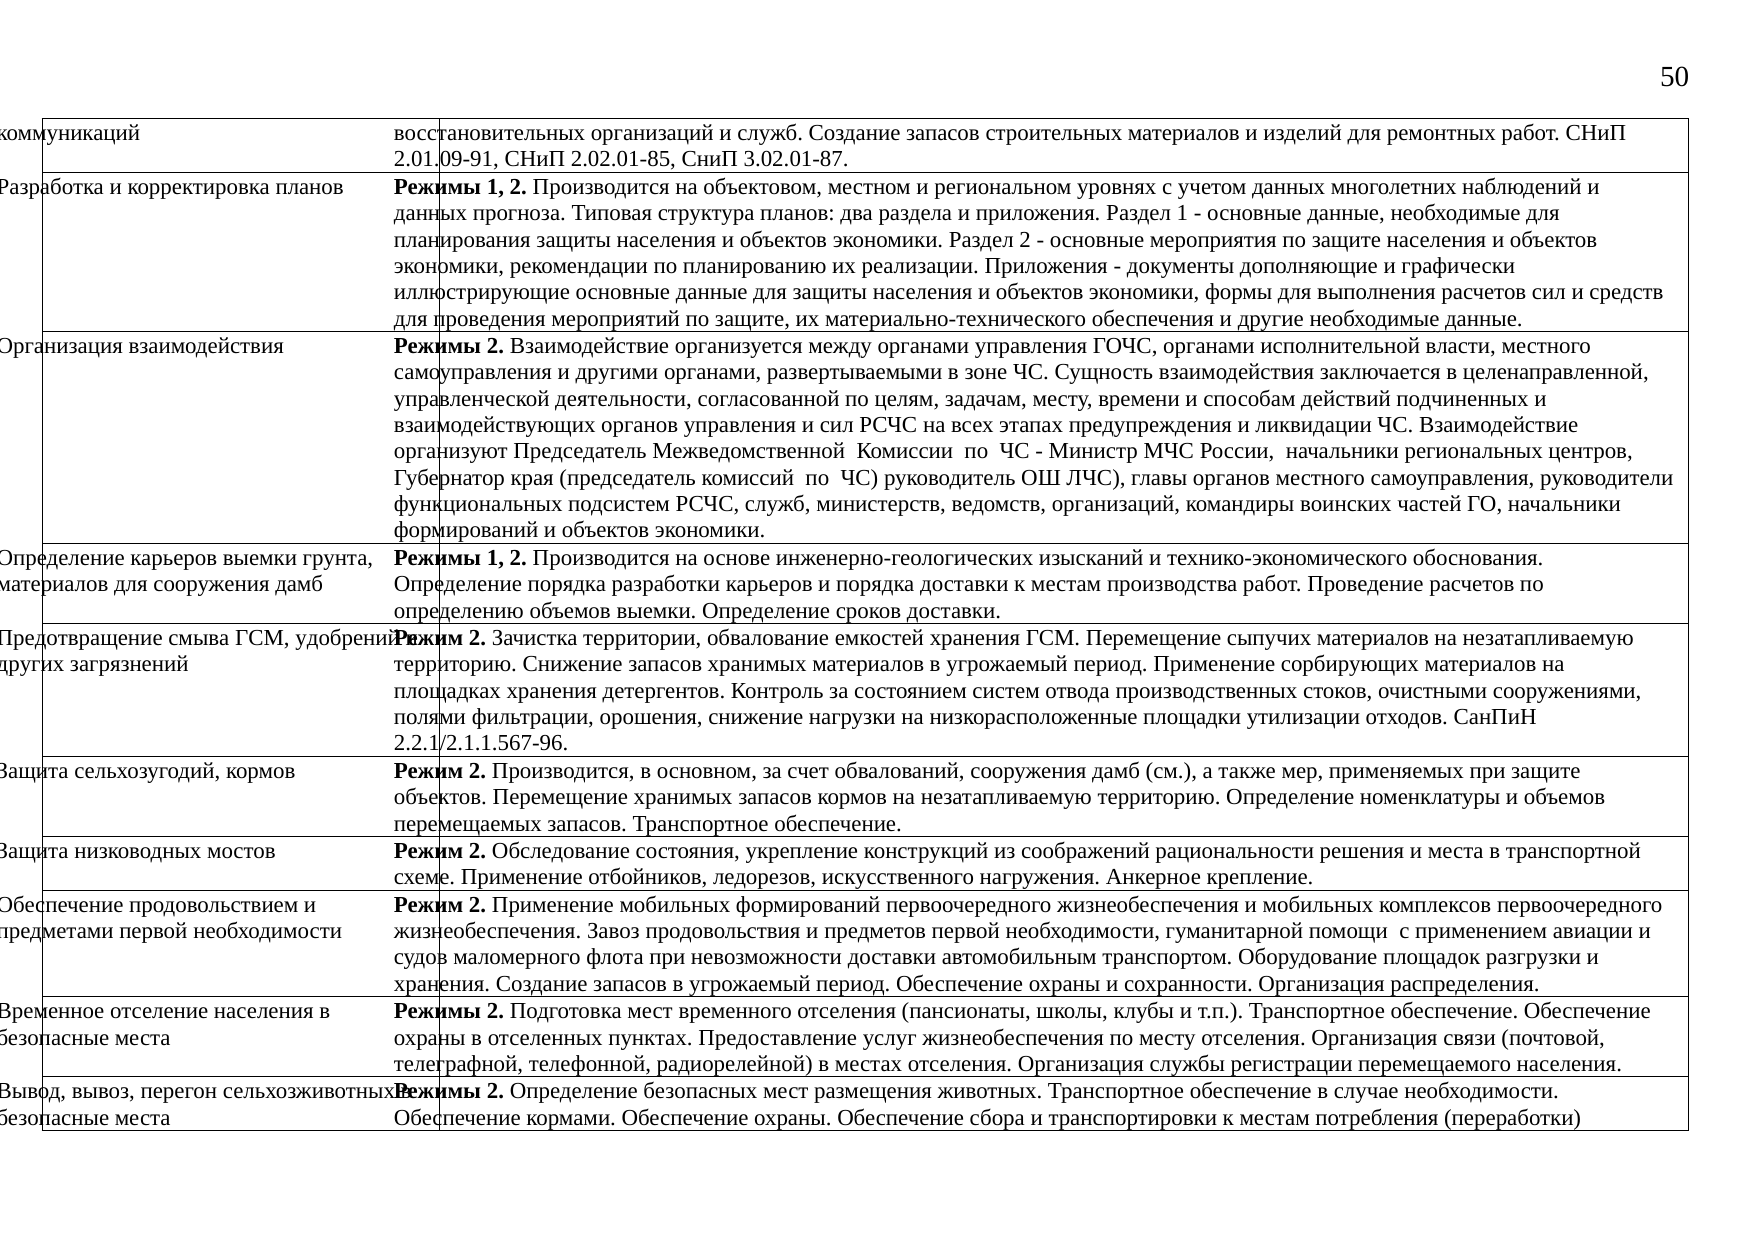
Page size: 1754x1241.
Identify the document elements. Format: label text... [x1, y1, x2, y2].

table_cell Защита низководных мостов [43, 837, 439, 890]
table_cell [43, 119, 439, 172]
table_cell Режим 2. Применение мобильных формирований первоочередного жизнеобеспечения и мобильных комплексов первоочередного жизнеобеспечения. Завоз продовольствия и предметов первой необходимости, гуманитарной помощи с применением авиации и судов маломерного флота при невозможности доставки автомобильным транспортом. Оборудование площадок разгрузки и хранения. Создание запасов в угрожаемый период. Обеспечение охраны и сохранности. Организация распределения. [440, 891, 1688, 996]
table_cell Организация взаимодействия [43, 332, 439, 543]
table_cell Режим 2. Обследование состояния, укрепление конструкций из соображений рациональности решения и места в транспортной схеме. Применение отбойников, ледорезов, искусственного нагружения. Анкерное крепление. [440, 837, 1688, 890]
table_cell Предотвращение смыва ГСМ, удобрений и других загрязнений [43, 624, 439, 756]
table_cell Временное отселение населения в безопасные места [43, 997, 439, 1076]
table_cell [43, 1077, 439, 1130]
table_cell Определение карьеров выемки грунта, материалов для сооружения дамб [43, 544, 439, 623]
table_cell Режим 2. Зачистка территории, обвалование емкостей хранения ГСМ. Перемещение сыпучих материалов на незатапливаемую территорию. Снижение запасов хранимых материалов в угрожаемый период. Применение сорбирующих материалов на площадках хранения детергентов. Контроль за состоянием систем отвода производственных стоков, очистными сооружениями, полями фильтрации, орошения, снижение нагрузки на низкорасположенные площадки утилизации отходов. СанПиН 2.2.1/2.1.1.567-96. [440, 624, 1688, 756]
table_cell Режимы 1, 2. Производится на объектовом, местном и региональном уровнях с учетом данных многолетних наблюдений и данных прогноза. Типовая структура планов: два раздела и приложения. Раздел 1 - основные данные, необходимые для планирования защиты населения и объектов экономики. Раздел 2 - основные мероприятия по защите населения и объектов экономики, рекомендации по планированию их реализации. Приложения - документы дополняющие и графически иллюстрирующие основные данные для защиты населения и объектов экономики, формы для выполнения расчетов сил и средств для проведения мероприятий по защите, их материально-технического обеспечения и другие необходимые данные. [440, 173, 1688, 331]
table_cell Режим 2. Производится, в основном, за счет обвалований, сооружения дамб (см.), а также мер, применяемых при защите объектов. Перемещение хранимых запасов кормов на незатапливаемую территорию. Определение номенклатуры и объемов перемещаемых запасов. Транспортное обеспечение. [440, 757, 1688, 836]
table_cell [440, 119, 1688, 172]
table_cell Разработка и корректировка планов [43, 173, 439, 331]
table_cell Режимы 1, 2. Производится на основе инженерно-геологических изысканий и технико-экономического обоснования. Определение порядка разработки карьеров и порядка доставки к местам производства работ. Проведение расчетов по определению объемов выемки. Определение сроков доставки. [440, 544, 1688, 623]
table_cell Режимы 2. Взаимодействие организуется между органами управления ГОЧС, органами исполнительной власти, местного самоуправления и другими органами, развертываемыми в зоне ЧС. Сущность взаимодействия заключается в целенаправленной, управленческой деятельности, согласованной по целям, задачам, месту, времени и способам действий подчиненных и взаимодействующих органов управления и сил РСЧС на всех этапах предупреждения и ликвидации ЧС. Взаимодействие организуют Председатель Межведомственной Комиссии по ЧС - Министр МЧС России, начальники региональных центров, Губернатор края (председатель комиссий по ЧС) руководитель ОШ ЛЧС), главы органов местного самоуправления, руководители функциональных подсистем РСЧС, служб, министерств, ведомств, организаций, командиры воинских частей ГО, начальники формирований и объектов экономики. [440, 332, 1688, 543]
table_cell Обеспечение продовольствием и предметами первой необходимости [43, 891, 439, 996]
table_cell Режимы 2. Подготовка мест временного отселения (пансионаты, школы, клубы и т.п.). Транспортное обеспечение. Обеспечение охраны в отселенных пунктах. Предоставление услуг жизнеобеспечения по месту отселения. Организация связи (почтовой, телеграфной, телефонной, радиорелейной) в местах отселения. Организация службы регистрации перемещаемого населения. [440, 997, 1688, 1076]
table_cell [440, 1077, 1688, 1130]
table_cell Защита сельхозугодий, кормов [43, 757, 439, 836]
